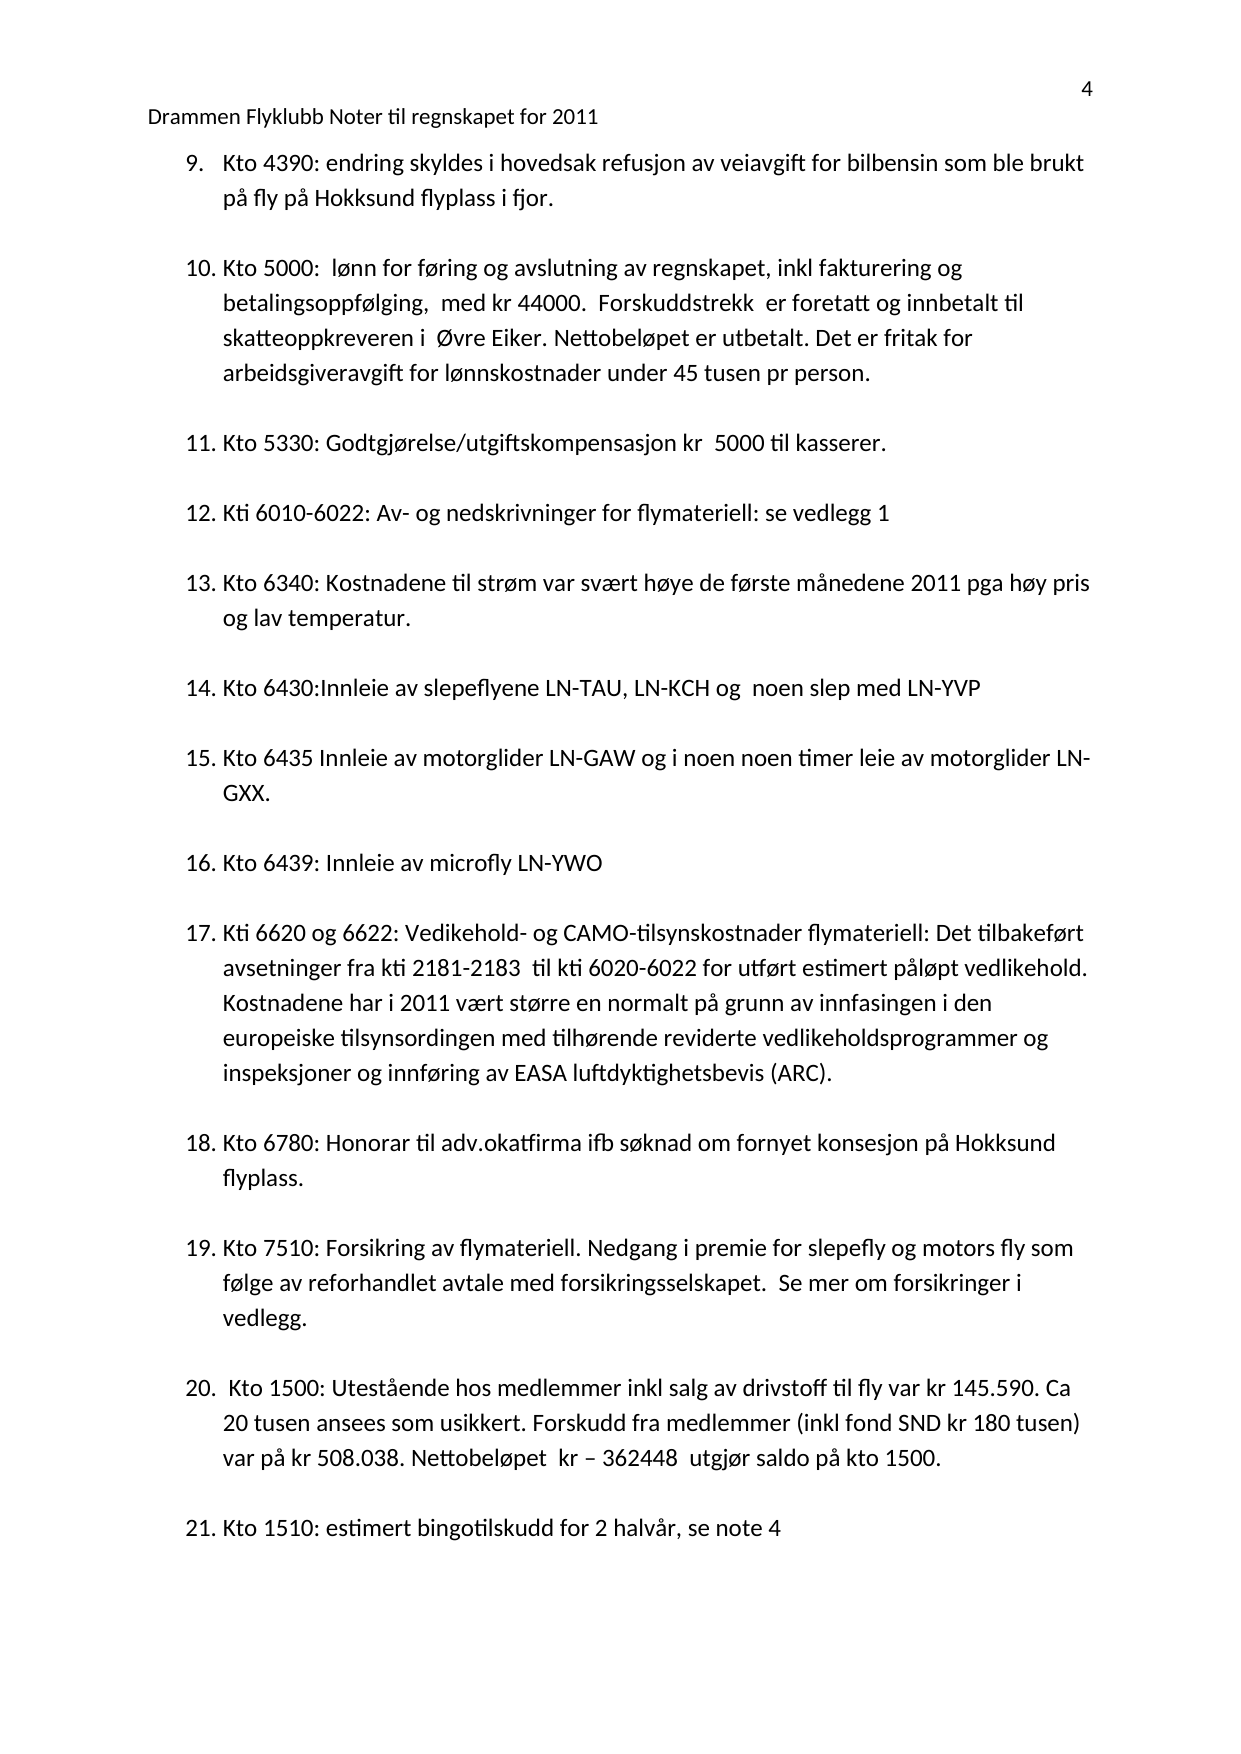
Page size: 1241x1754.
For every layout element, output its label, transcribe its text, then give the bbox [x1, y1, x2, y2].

list Kto 7510: Forsikring av flymateriell. Nedgang i premie for slepefly og motors fly som følge av reforhandlet avtale med forsikringsselskapet. Se mer om forsikringer i vedlegg. [185, 1233, 1093, 1333]
list Kto 6340: Kostnadene til strøm var svært høye de første månedene 2011 pga høy pris og lav temperatur. [185, 568, 1093, 633]
list Kto 5330: Godtgjørelse/utgiftskompensasjon kr 5000 til kasserer. [185, 428, 1093, 458]
list Kti 6620 og 6622: Vedikehold- og CAMO-tilsynskostnader flymateriell: Det tilbakeført avsetninger fra kti 2181-2183 til kti 6020-6022 for utført estimert påløpt vedlikehold. Kostnadene har i 2011 vært større en normalt på grunn av innfasingen i den europeiske tilsynsordingen med tilhørende reviderte vedlikeholdsprogrammer og inspeksjoner og innføring av EASA luftdyktighetsbevis (ARC). [185, 918, 1093, 1088]
list Kto 1500: Utestående hos medlemmer inkl salg av drivstoff til fly var kr 145.590. Ca 20 tusen ansees som usikkert. Forskudd fra medlemmer (inkl fond SND kr 180 tusen) var på kr 508.038. Nettobeløpet kr – 362448 utgjør saldo på kto 1500. [185, 1373, 1093, 1473]
list Kto 6780: Honorar til adv.okatfirma ifb søknad om fornyet konsesjon på Hokksund flyplass. [185, 1128, 1093, 1193]
list Kto 1510: estimert bingotilskudd for 2 halvår, se note 4 [185, 1513, 1093, 1543]
list Kto 6439: Innleie av microfly LN-YWO [185, 848, 1093, 878]
list Kto 5000: lønn for føring og avslutning av regnskapet, inkl fakturering og betalingsoppfølging, med kr 44000. Forskuddstrekk er foretatt og innbetalt til skatteoppkreveren i Øvre Eiker. Nettobeløpet er utbetalt. Det er fritak for arbeidsgiveravgift for lønnskostnader under 45 tusen pr person. [185, 253, 1093, 388]
list Kto 6430:Innleie av slepeflyene LN-TAU, LN-KCH og noen slep med LN-YVP [185, 673, 1093, 703]
list Kto 4390: endring skyldes i hovedsak refusjon av veiavgift for bilbensin som ble brukt på fly på Hokksund flyplass i fjor. [185, 148, 1093, 213]
list Kto 6435 Innleie av motorglider LN-GAW og i noen noen timer leie av motorglider LN-GXX. [185, 743, 1093, 808]
list Kti 6010-6022: Av- og nedskrivninger for flymateriell: se vedlegg 1 [185, 498, 1093, 528]
